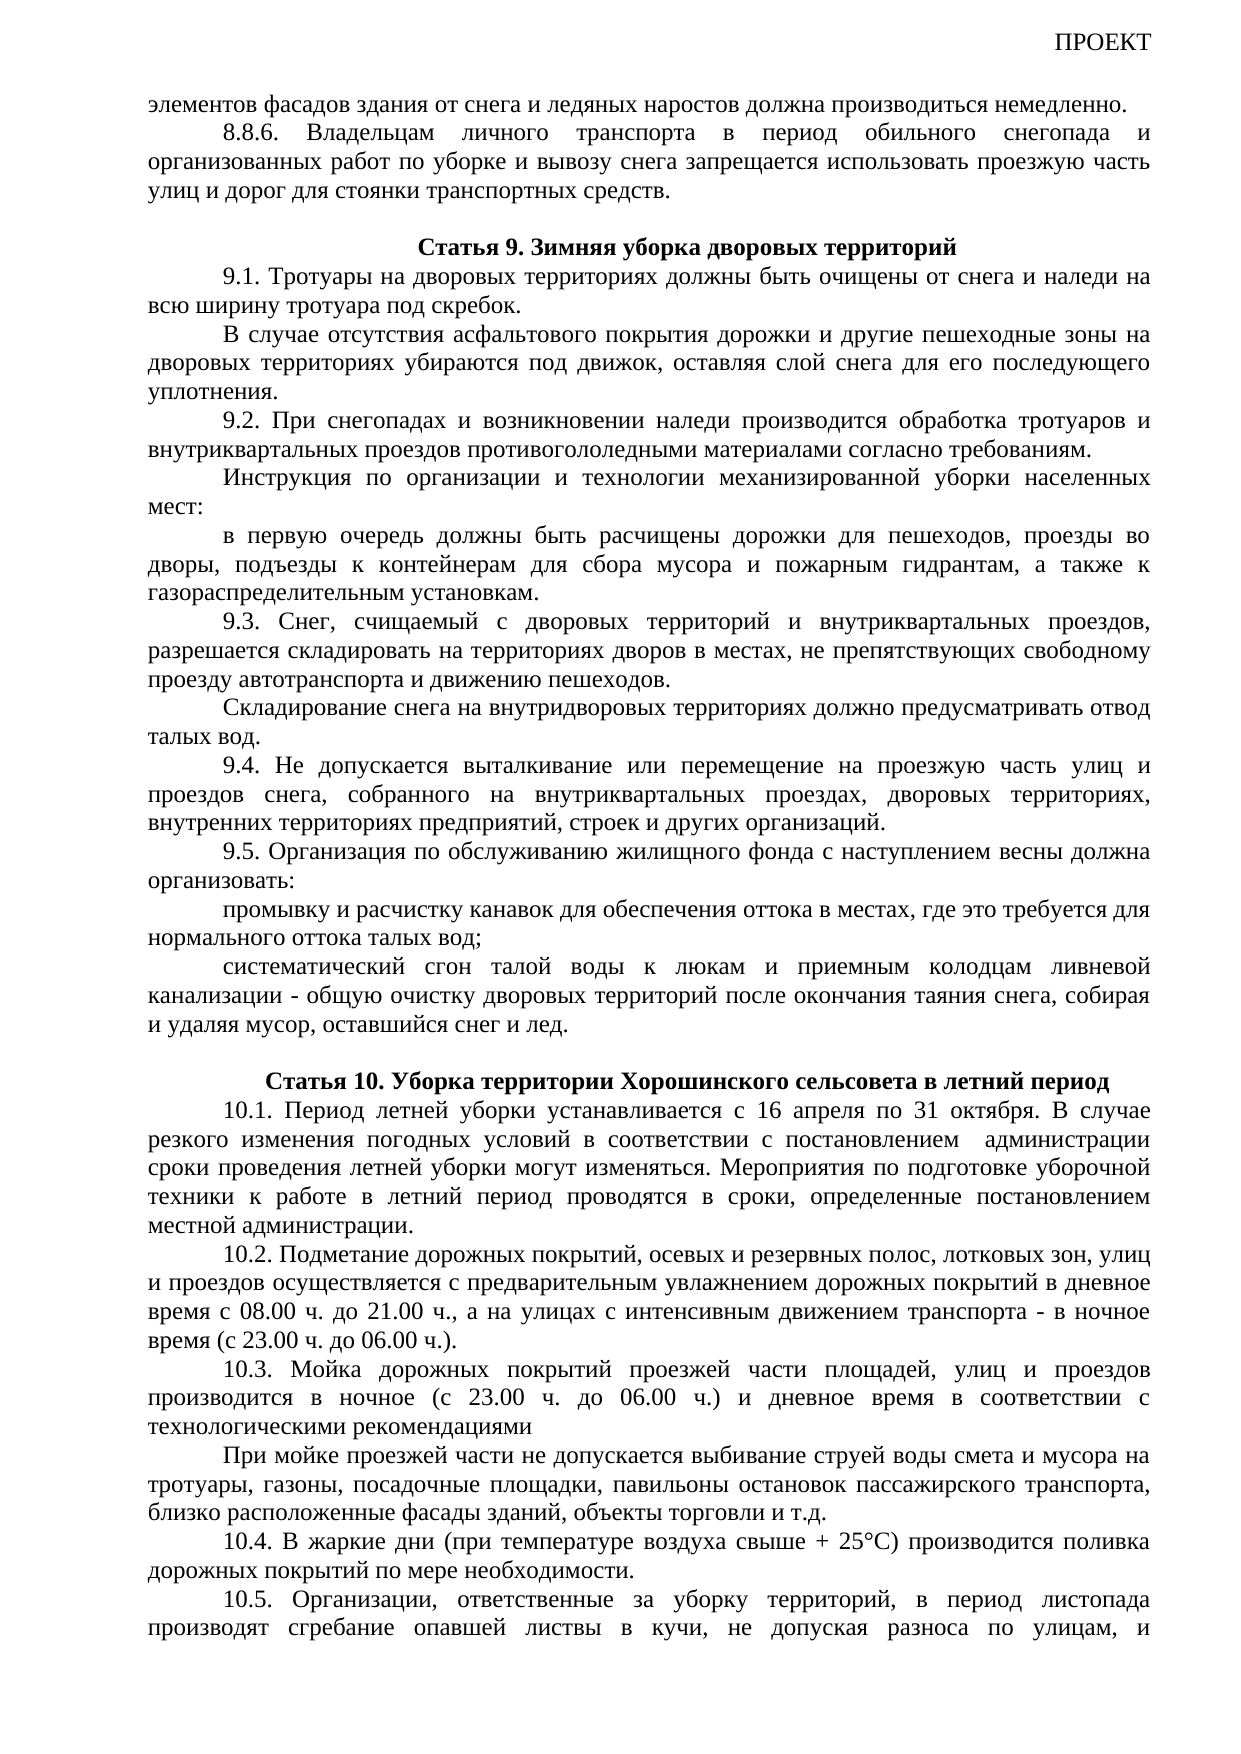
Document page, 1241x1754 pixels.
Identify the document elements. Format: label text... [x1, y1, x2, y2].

text 8.8.6. Владельцам личного транспорта в период обильного снегопада и организованных работ по уборке и вывозу снега запрещается использовать проезжую часть улиц и дорог для стоянки транспортных средств. [148, 117, 1152, 204]
text Статья 10. Уборка территории Хорошинского сельсовета в летний период [148, 1066, 1152, 1095]
text 10.4. В жаркие дни (при температуре воздуха свыше + 25°C) производится поливка дорожных покрытий по мере необходимости. [148, 1526, 1152, 1584]
text Инструкция по организации и технологии механизированной уборки населенных мест: [148, 462, 1152, 520]
text Складирование снега на внутридворовых территориях должно предусматривать отвод талых вод. [148, 692, 1152, 750]
text промывку и расчистку канавок для обеспечения оттока в местах, где это требуется для нормального оттока талых вод; [148, 894, 1152, 951]
text 9.2. При снегопадах и возникновении наледи производится обработка тротуаров и внутриквартальных проездов противогололедными материалами согласно требованиям. [148, 405, 1152, 462]
text Статья 9. Зимняя уборка дворовых территорий [148, 232, 1152, 261]
text систематический сгон талой воды к люкам и приемным колодцам ливневой канализации - общую очистку дворовых территорий после окончания таяния снега, собирая и удаляя мусор, оставшийся снег и лед. [148, 951, 1152, 1037]
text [148, 1584, 1152, 1641]
text 9.1. Тротуары на дворовых территориях должны быть очищены от снега и наледи на всю ширину тротуара под скребок. [148, 261, 1152, 319]
text 10.1. Период летней уборки устанавливается с 16 апреля по 31 октября. В случае резкого изменения погодных условий в соответствии с постановлением администрации сроки проведения летней уборки могут изменяться. Мероприятия по подготовке уборочной техники к работе в летний период проводятся в сроки, определенные постановлением местной администрации. [148, 1095, 1152, 1239]
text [148, 89, 1152, 117]
text При мойке проезжей части не допускается выбивание струей воды смета и мусора на тротуары, газоны, посадочные площадки, павильоны остановок пассажирского транспорта, близко расположенные фасады зданий, объекты торговли и т.д. [148, 1440, 1152, 1526]
text 10.2. Подметание дорожных покрытий, осевых и резервных полос, лотковых зон, улиц и проездов осуществляется с предварительным увлажнением дорожных покрытий в дневное время с 08.00 ч. до 21.00 ч., а на улицах с интенсивным движением транспорта - в ночное время (с 23.00 ч. до 06.00 ч.). [148, 1239, 1152, 1354]
text В случае отсутствия асфальтового покрытия дорожки и другие пешеходные зоны на дворовых территориях убираются под движок, оставляя слой снега для его последующего уплотнения. [148, 319, 1152, 405]
text 10.3. Мойка дорожных покрытий проезжей части площадей, улиц и проездов производится в ночное (с 23.00 ч. до 06.00 ч.) и дневное время в соответствии с технологическими рекомендациями [148, 1354, 1152, 1440]
text 9.4. Не допускается выталкивание или перемещение на проезжую часть улиц и проездов снега, собранного на внутриквартальных проездах, дворовых территориях, внутренних территориях предприятий, строек и других организаций. [148, 750, 1152, 836]
text 9.3. Снег, счищаемый с дворовых территорий и внутриквартальных проездов, разрешается складировать на территориях дворов в местах, не препятствующих свободному проезду автотранспорта и движению пешеходов. [148, 606, 1152, 692]
text 9.5. Организация по обслуживанию жилищного фонда с наступлением весны должна организовать: [148, 836, 1152, 894]
text в первую очередь должны быть расчищены дорожки для пешеходов, проезды во дворы, подъезды к контейнерам для сбора мусора и пожарным гидрантам, а также к газораспределительным установкам. [148, 520, 1152, 606]
